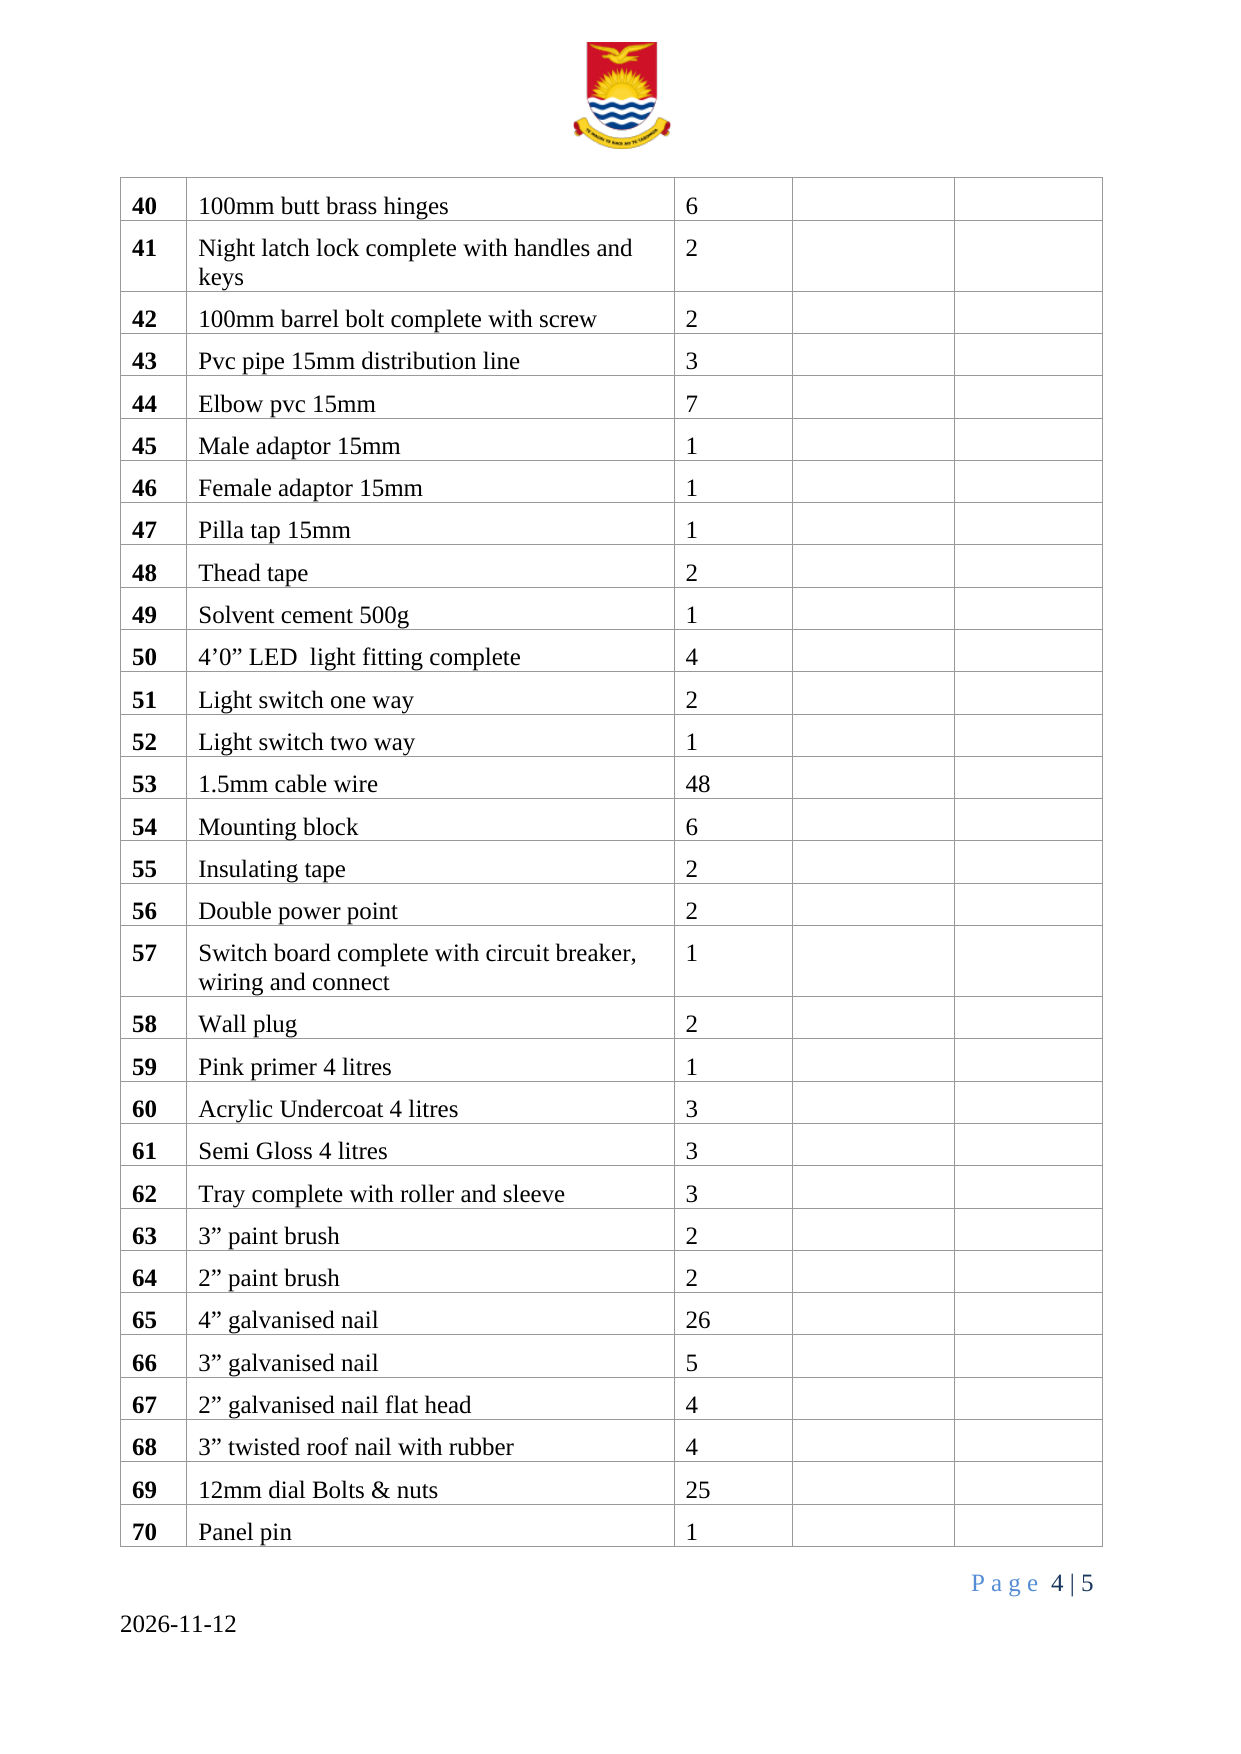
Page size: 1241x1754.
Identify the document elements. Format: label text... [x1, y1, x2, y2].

table_cell [955, 672, 1102, 713]
table_cell 63 [121, 1209, 186, 1250]
table_cell [793, 376, 954, 417]
table_cell [793, 1039, 954, 1081]
table_cell Night latch lock complete with handles and keys [187, 221, 674, 291]
table_cell [793, 841, 954, 883]
table_cell 4 [675, 1378, 792, 1419]
table_cell [955, 1166, 1102, 1207]
table_cell [955, 588, 1102, 629]
table_cell [955, 221, 1102, 291]
table_cell 55 [121, 841, 186, 883]
table_cell 70 [121, 1505, 186, 1546]
table_cell [955, 757, 1102, 798]
table_cell 58 [121, 997, 186, 1038]
table_cell Tray complete with roller and sleeve [187, 1166, 674, 1207]
table_cell 100mm barrel bolt complete with screw [187, 292, 674, 333]
table_cell Elbow pvc 15mm [187, 376, 674, 417]
picture [573, 42, 671, 149]
table_cell 1.5mm cable wire [187, 757, 674, 798]
table_cell [793, 503, 954, 544]
table_cell 1 [675, 419, 792, 460]
table_cell 47 [121, 503, 186, 544]
table_cell [955, 1039, 1102, 1081]
table_cell [793, 1124, 954, 1165]
table_cell 1 [675, 461, 792, 502]
table_cell [793, 926, 954, 996]
table_cell Light switch one way [187, 672, 674, 713]
table_cell [955, 1209, 1102, 1250]
table_cell Thead tape [187, 545, 674, 587]
table_cell 2 [675, 672, 792, 713]
table_cell [793, 334, 954, 375]
table_cell [955, 178, 1102, 219]
table_cell 48 [675, 757, 792, 798]
table_cell [955, 715, 1102, 756]
table_cell [793, 1420, 954, 1461]
table_cell 3” twisted roof nail with rubber [187, 1420, 674, 1461]
table_cell [955, 419, 1102, 460]
table_cell 61 [121, 1124, 186, 1165]
table_cell 2 [675, 292, 792, 333]
table_cell [793, 757, 954, 798]
table_cell Pvc pipe 15mm distribution line [187, 334, 674, 375]
table_cell Insulating tape [187, 841, 674, 883]
table_cell 56 [121, 884, 186, 925]
table_cell 3 [675, 1124, 792, 1165]
table_cell [793, 884, 954, 925]
table_cell [955, 1082, 1102, 1123]
table_cell [955, 334, 1102, 375]
table_cell [793, 672, 954, 713]
table_cell [793, 178, 954, 219]
table_cell 1 [675, 588, 792, 629]
table_cell 4’0” LED light fitting complete [187, 630, 674, 671]
table_cell [793, 997, 954, 1038]
table_cell 66 [121, 1335, 186, 1377]
table_cell 59 [121, 1039, 186, 1081]
table_cell 2 [675, 884, 792, 925]
table_cell 67 [121, 1378, 186, 1419]
table_cell [793, 1293, 954, 1334]
table_cell Switch board complete with circuit breaker, wiring and connect [187, 926, 674, 996]
table_cell 60 [121, 1082, 186, 1123]
table_cell 12mm dial Bolts & nuts [187, 1462, 674, 1503]
table_cell [793, 1209, 954, 1250]
table_cell 3 [675, 1166, 792, 1207]
table_cell [955, 630, 1102, 671]
table_cell Pink primer 4 litres [187, 1039, 674, 1081]
table_cell 65 [121, 1293, 186, 1334]
table_cell Panel pin [187, 1505, 674, 1546]
table_cell [793, 1166, 954, 1207]
table_cell [955, 1293, 1102, 1334]
table_cell Wall plug [187, 997, 674, 1038]
table_cell [793, 221, 954, 291]
table_cell [955, 1420, 1102, 1461]
table_cell 68 [121, 1420, 186, 1461]
table_cell [955, 841, 1102, 883]
table_cell [793, 1082, 954, 1123]
table_cell 4 [675, 1420, 792, 1461]
table_cell [955, 545, 1102, 587]
table_cell [793, 630, 954, 671]
table_cell [955, 1335, 1102, 1377]
table_cell [955, 1251, 1102, 1292]
table_cell [793, 1378, 954, 1419]
table_cell Acrylic Undercoat 4 litres [187, 1082, 674, 1123]
table_cell 4 [675, 630, 792, 671]
table_cell [955, 376, 1102, 417]
table_cell 52 [121, 715, 186, 756]
table_cell [955, 997, 1102, 1038]
table_cell 48 [121, 545, 186, 587]
table_cell [955, 799, 1102, 840]
table_cell 3 [675, 334, 792, 375]
table_cell 25 [675, 1462, 792, 1503]
table_cell 49 [121, 588, 186, 629]
table_cell Light switch two way [187, 715, 674, 756]
table_cell 2 [675, 545, 792, 587]
table_cell Semi Gloss 4 litres [187, 1124, 674, 1165]
table_cell [955, 1124, 1102, 1165]
table_cell 40 [121, 178, 186, 219]
table_cell [955, 292, 1102, 333]
table_cell [793, 715, 954, 756]
table_cell 44 [121, 376, 186, 417]
table_cell 64 [121, 1251, 186, 1292]
table_cell [793, 461, 954, 502]
table_cell 2” paint brush [187, 1251, 674, 1292]
table_cell 45 [121, 419, 186, 460]
table_cell [955, 503, 1102, 544]
table_cell 100mm butt brass hinges [187, 178, 674, 219]
table_cell [955, 926, 1102, 996]
table_cell Pilla tap 15mm [187, 503, 674, 544]
table_cell 4” galvanised nail [187, 1293, 674, 1334]
table_cell 43 [121, 334, 186, 375]
table_cell 46 [121, 461, 186, 502]
table_cell [955, 884, 1102, 925]
table_cell 50 [121, 630, 186, 671]
table_cell 2 [675, 1251, 792, 1292]
table_cell 3 [675, 1082, 792, 1123]
table_cell 1 [675, 926, 792, 996]
table_cell [955, 1378, 1102, 1419]
table_cell [955, 1505, 1102, 1546]
table_cell [793, 292, 954, 333]
table_cell [793, 1335, 954, 1377]
table_cell 1 [675, 715, 792, 756]
table_cell 1 [675, 503, 792, 544]
table_cell 3” galvanised nail [187, 1335, 674, 1377]
table_cell 53 [121, 757, 186, 798]
table_cell 1 [675, 1505, 792, 1546]
table_cell 2 [675, 841, 792, 883]
table_cell Solvent cement 500g [187, 588, 674, 629]
table_cell 41 [121, 221, 186, 291]
table_cell 2 [675, 1209, 792, 1250]
table_cell 7 [675, 376, 792, 417]
table_cell 1 [675, 1039, 792, 1081]
table_cell 51 [121, 672, 186, 713]
table_cell [793, 1462, 954, 1503]
table_cell Mounting block [187, 799, 674, 840]
table_cell 62 [121, 1166, 186, 1207]
table_cell [793, 1251, 954, 1292]
table_cell Double power point [187, 884, 674, 925]
table_cell 2 [675, 221, 792, 291]
table_cell [793, 545, 954, 587]
table_cell 3” paint brush [187, 1209, 674, 1250]
table_cell Male adaptor 15mm [187, 419, 674, 460]
table_cell Female adaptor 15mm [187, 461, 674, 502]
table_cell 2” galvanised nail flat head [187, 1378, 674, 1419]
table_cell [955, 1462, 1102, 1503]
table_cell [793, 1505, 954, 1546]
table_cell 26 [675, 1293, 792, 1334]
table_cell 54 [121, 799, 186, 840]
table_cell [793, 419, 954, 460]
table_cell 6 [675, 178, 792, 219]
table_cell 57 [121, 926, 186, 996]
table_cell 42 [121, 292, 186, 333]
table_cell 2 [675, 997, 792, 1038]
table_cell [793, 588, 954, 629]
table_cell 6 [675, 799, 792, 840]
table_cell 5 [675, 1335, 792, 1377]
table_cell [955, 461, 1102, 502]
table_cell [793, 799, 954, 840]
table_cell 69 [121, 1462, 186, 1503]
